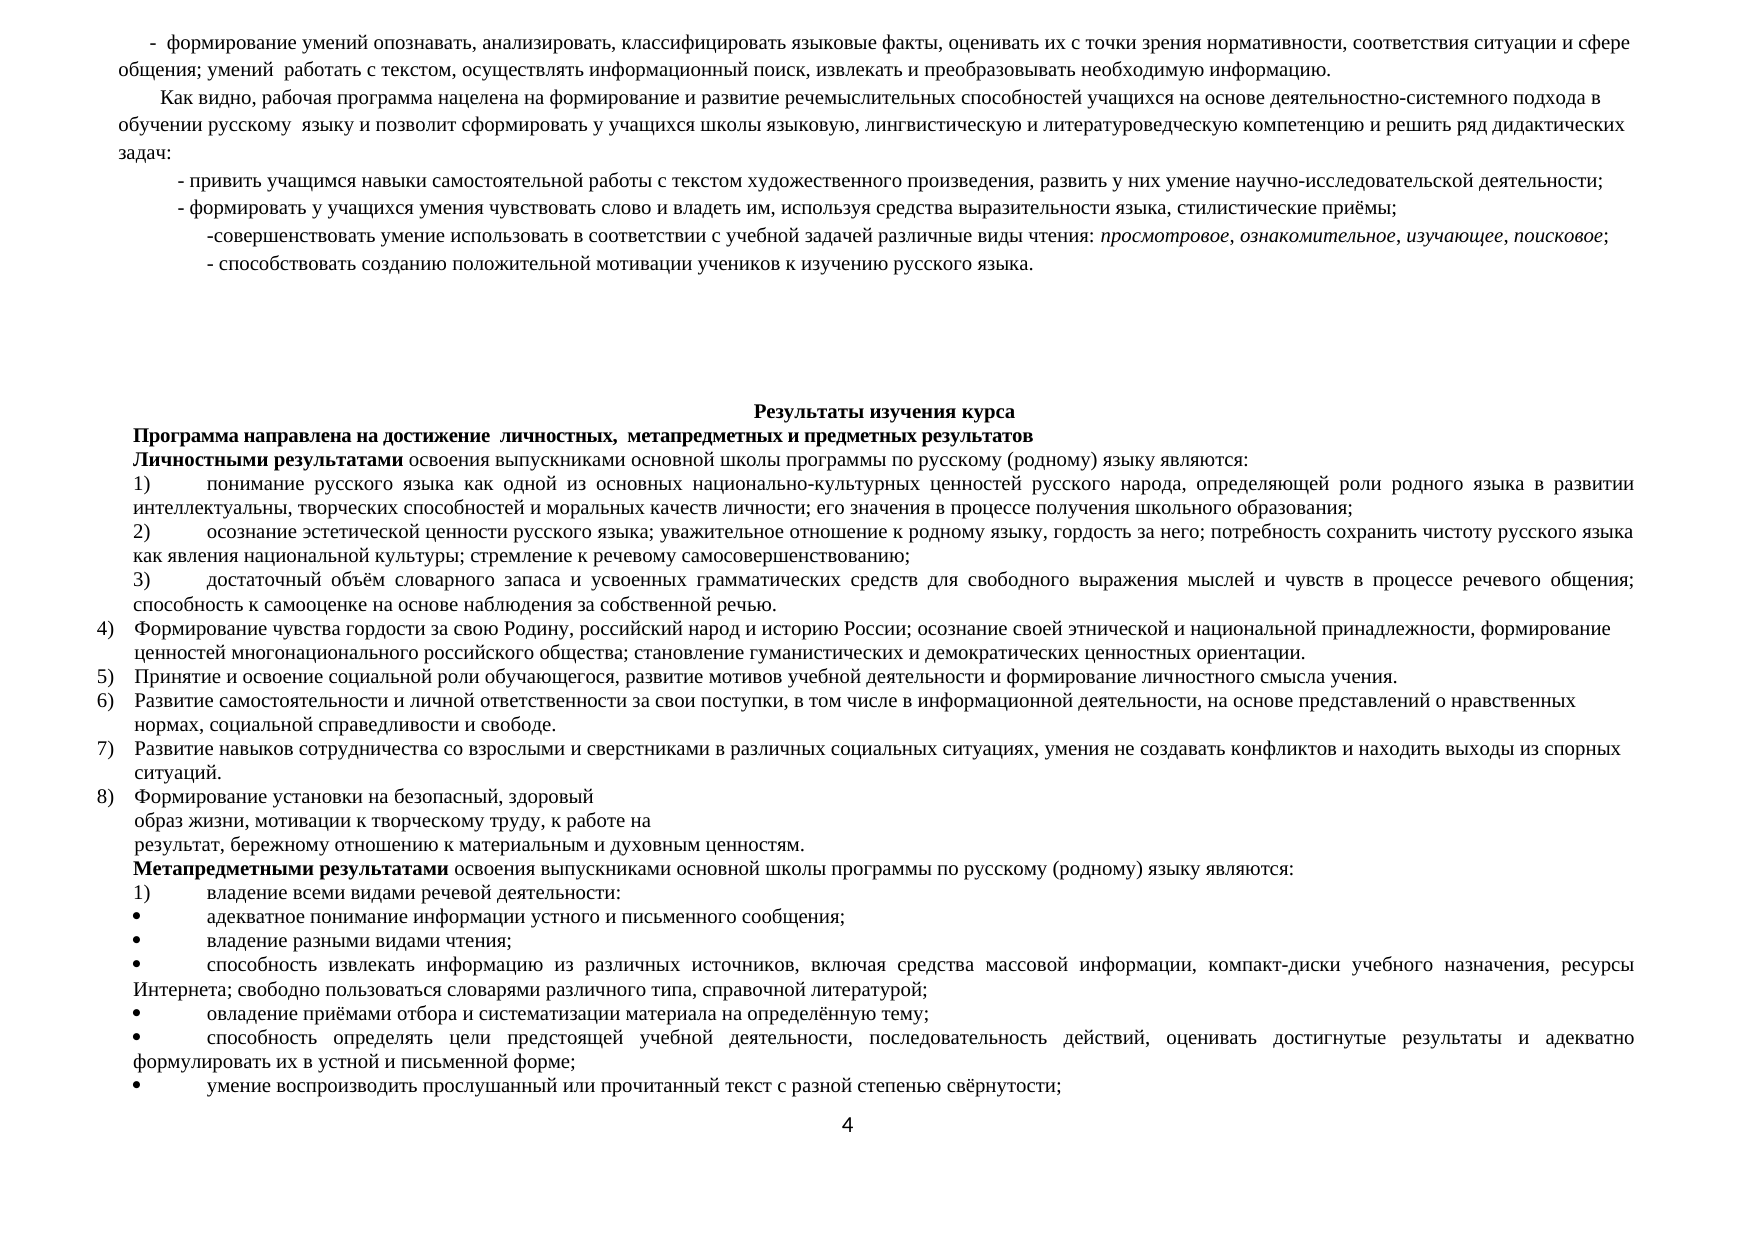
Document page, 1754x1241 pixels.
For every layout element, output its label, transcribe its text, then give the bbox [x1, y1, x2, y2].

text - привить учащимся навыки самостоятельной работы с текстом художественного произведения, развить у них умение научно-исследовательской деятельности; [118, 168, 1636, 192]
list способность извлекать информацию из различных источников, включая средства массовой информации, компакт-диски учебного назначения, ресурсы Интернета; свободно пользоваться словарями различного типа, справочной литературой; [133, 952, 1636, 1001]
list способность определять цели предстоящей учебной деятельности, последовательность действий, оценивать достигнутые результаты и адекватно формулировать их в устной и письменной форме; [133, 1024, 1636, 1073]
text - формировать у учащихся умения чувствовать слово и владеть им, используя средства выразительности языка, стилистические приёмы; [118, 195, 1636, 219]
text Метапредметными результатами освоения выпускниками основной школы программы по русскому (родному) языку являются: [133, 856, 1636, 880]
list Развитие навыков сотрудничества со взрослыми и сверстниками в различных социальных ситуациях, умения не создавать конфликтов и находить выходы из спорных ситуаций. [97, 736, 1636, 784]
list владение всеми видами речевой деятельности: [133, 880, 1636, 904]
list Формирование чувства гордости за свою Родину, российский народ и историю России; осознание своей этнической и национальной принадлежности, формирование ценностей многонационального российского общества; становление гуманистических и демократических ценностных ориентации. [97, 616, 1636, 664]
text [118, 29, 1636, 164]
text Личностными результатами освоения выпускниками основной школы программы по русскому (родному) языку являются: [133, 447, 1636, 471]
list Развитие самостоятельности и личной ответственности за свои поступки, в том числе в информационной деятельности, на основе представлений о нравственных нормах, социальной справедливости и свободе. [97, 688, 1636, 736]
list достаточный объём словарного запаса и усвоенных грамматических средств для свободного выражения мыслей и чувств в процессе речевого общения; способность к самооценке на основе наблюдения за собственной речью. [133, 567, 1636, 616]
list осознание эстетической ценности русского языка; уважительное отношение к родному языку, гордость за него; потребность сохранить чистоту русского языка как явления национальной культуры; стремление к речевому самосовершенствованию; [133, 519, 1636, 567]
list адекватное понимание информации устного и письменного сообщения; [133, 904, 1636, 928]
list владение разными видами чтения; [133, 928, 1636, 952]
list Принятие и освоение социальной роли обучающегося, развитие мотивов учебной деятельности и формирование личностного смысла учения. [97, 664, 1636, 688]
text -совершенствовать умение использовать в соответствии с учебной задачей различные виды чтения: просмотровое, ознакомительное, изучающее, поисковое; [118, 223, 1636, 247]
list умение воспроизводить прослушанный или прочитанный текст с разной степенью свёрнутости; [133, 1073, 1636, 1097]
list Формирование установки на безопасный, здоровый образ жизни, мотивации к творческому труду, к работе на результат, бережному отношению к материальным и духовным ценностям. [97, 784, 1636, 856]
text - способствовать созданию положительной мотивации учеников к изучению русского языка. [118, 250, 1636, 274]
text Результаты изучения курса [59, 399, 1636, 423]
list овладение приёмами отбора и систематизации материала на определённую тему; [133, 1001, 1636, 1024]
list понимание русского языка как одной из основных национально-культурных ценностей русского народа, определяющей роли родного языка в развитии интеллектуальны, творческих способностей и моральных качеств личности; его значения в процессе получения школьного образования; [133, 471, 1636, 519]
text Программа направлена на достижение личностных, метапредметных и предметных результатов [133, 423, 1636, 447]
